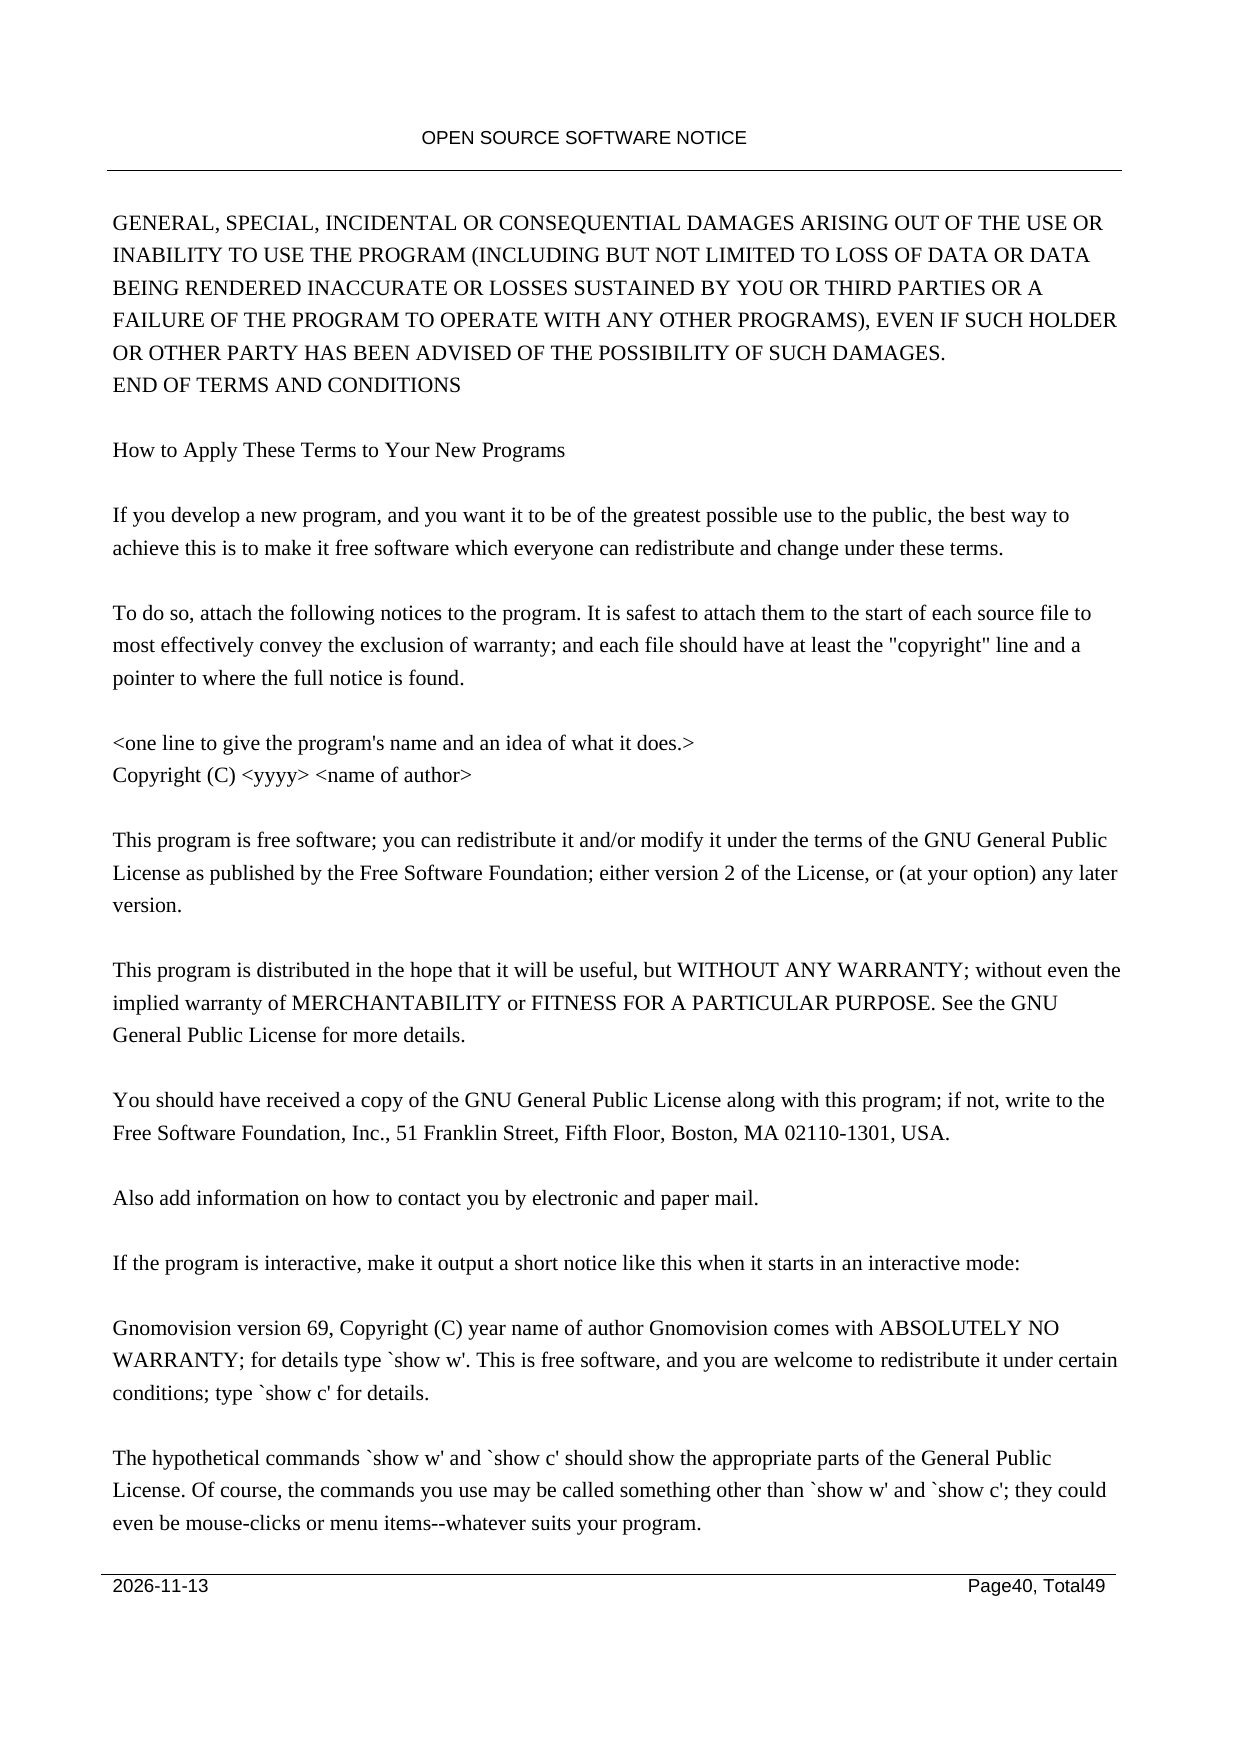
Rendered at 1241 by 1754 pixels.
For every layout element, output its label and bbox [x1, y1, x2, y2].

text [112, 206, 1128, 1539]
